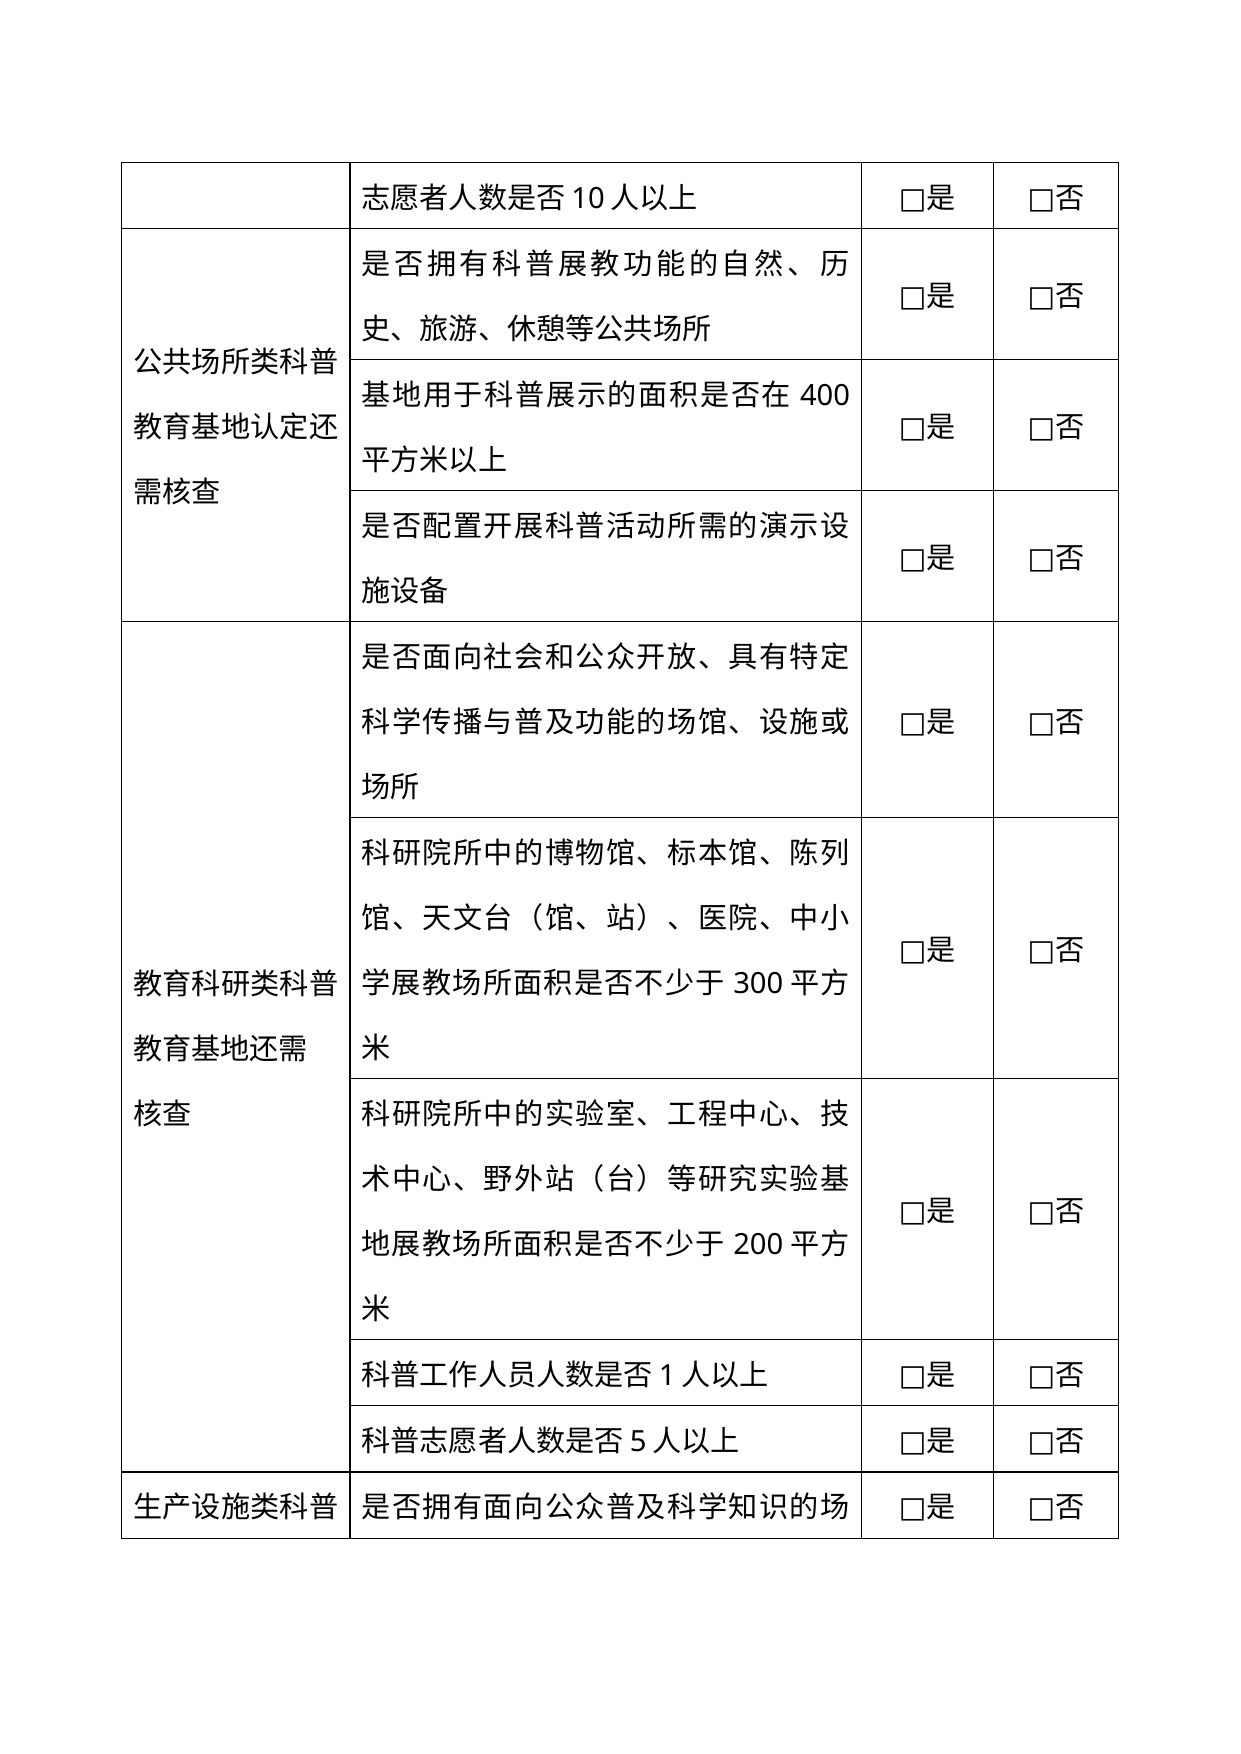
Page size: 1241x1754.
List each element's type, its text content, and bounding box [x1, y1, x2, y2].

table_cell □是 [862, 622, 993, 817]
table_cell 教育科研类科普教育基地还需 核查 [122, 622, 349, 1471]
table_cell 科研院所中的实验室、工程中心、技术中心、野外站（台）等研究实验基地展教场所面积是否不少于200平方米 [351, 1079, 861, 1339]
table_cell □否 [994, 1079, 1118, 1339]
table_cell □否 [994, 229, 1118, 359]
table_cell □是 [862, 229, 993, 359]
table_cell □是 [862, 1406, 993, 1471]
table_cell □否 [994, 491, 1118, 621]
table_cell □是 [862, 1340, 993, 1405]
table_cell □否 [994, 163, 1118, 228]
table_cell □否 [994, 1340, 1118, 1405]
table_cell 是否面向社会和公众开放、具有特定科学传播与普及功能的场馆、设施或场所 [351, 622, 861, 817]
table_cell 是否配置开展科普活动所需的演示设施设备 [351, 491, 861, 621]
table_cell □是 [862, 1473, 993, 1537]
table_cell 志愿者人数是否10人以上 [351, 163, 861, 228]
table_cell 是否拥有科普展教功能的自然、历史、旅游、休憩等公共场所 [351, 229, 861, 359]
table_cell □否 [994, 1406, 1118, 1471]
table_cell 基地用于科普展示的面积是否在400平方米以上 [351, 360, 861, 490]
table_cell □是 [862, 1079, 993, 1339]
table_cell □否 [994, 360, 1118, 490]
table_cell □否 [994, 622, 1118, 817]
table_cell □否 [994, 1473, 1118, 1537]
table_cell 科普志愿者人数是否5人以上 [351, 1406, 861, 1471]
table_cell □是 [862, 163, 993, 228]
table_cell □是 [862, 818, 993, 1078]
table_cell □是 [862, 360, 993, 490]
table_cell 科普工作人员人数是否1人以上 [351, 1340, 861, 1405]
table_cell □否 [994, 818, 1118, 1078]
table_cell □是 [862, 491, 993, 621]
table_cell 公共场所类科普教育基地认定还需核查 [122, 229, 349, 621]
table_cell 科研院所中的博物馆、标本馆、陈列馆、天文台（馆、站）、医院、中小学展教场所面积是否不少于300平方米 [351, 818, 861, 1078]
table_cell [351, 1473, 861, 1537]
table_cell 生产设施类科普教育基地认定还需核查 [122, 1473, 349, 1537]
